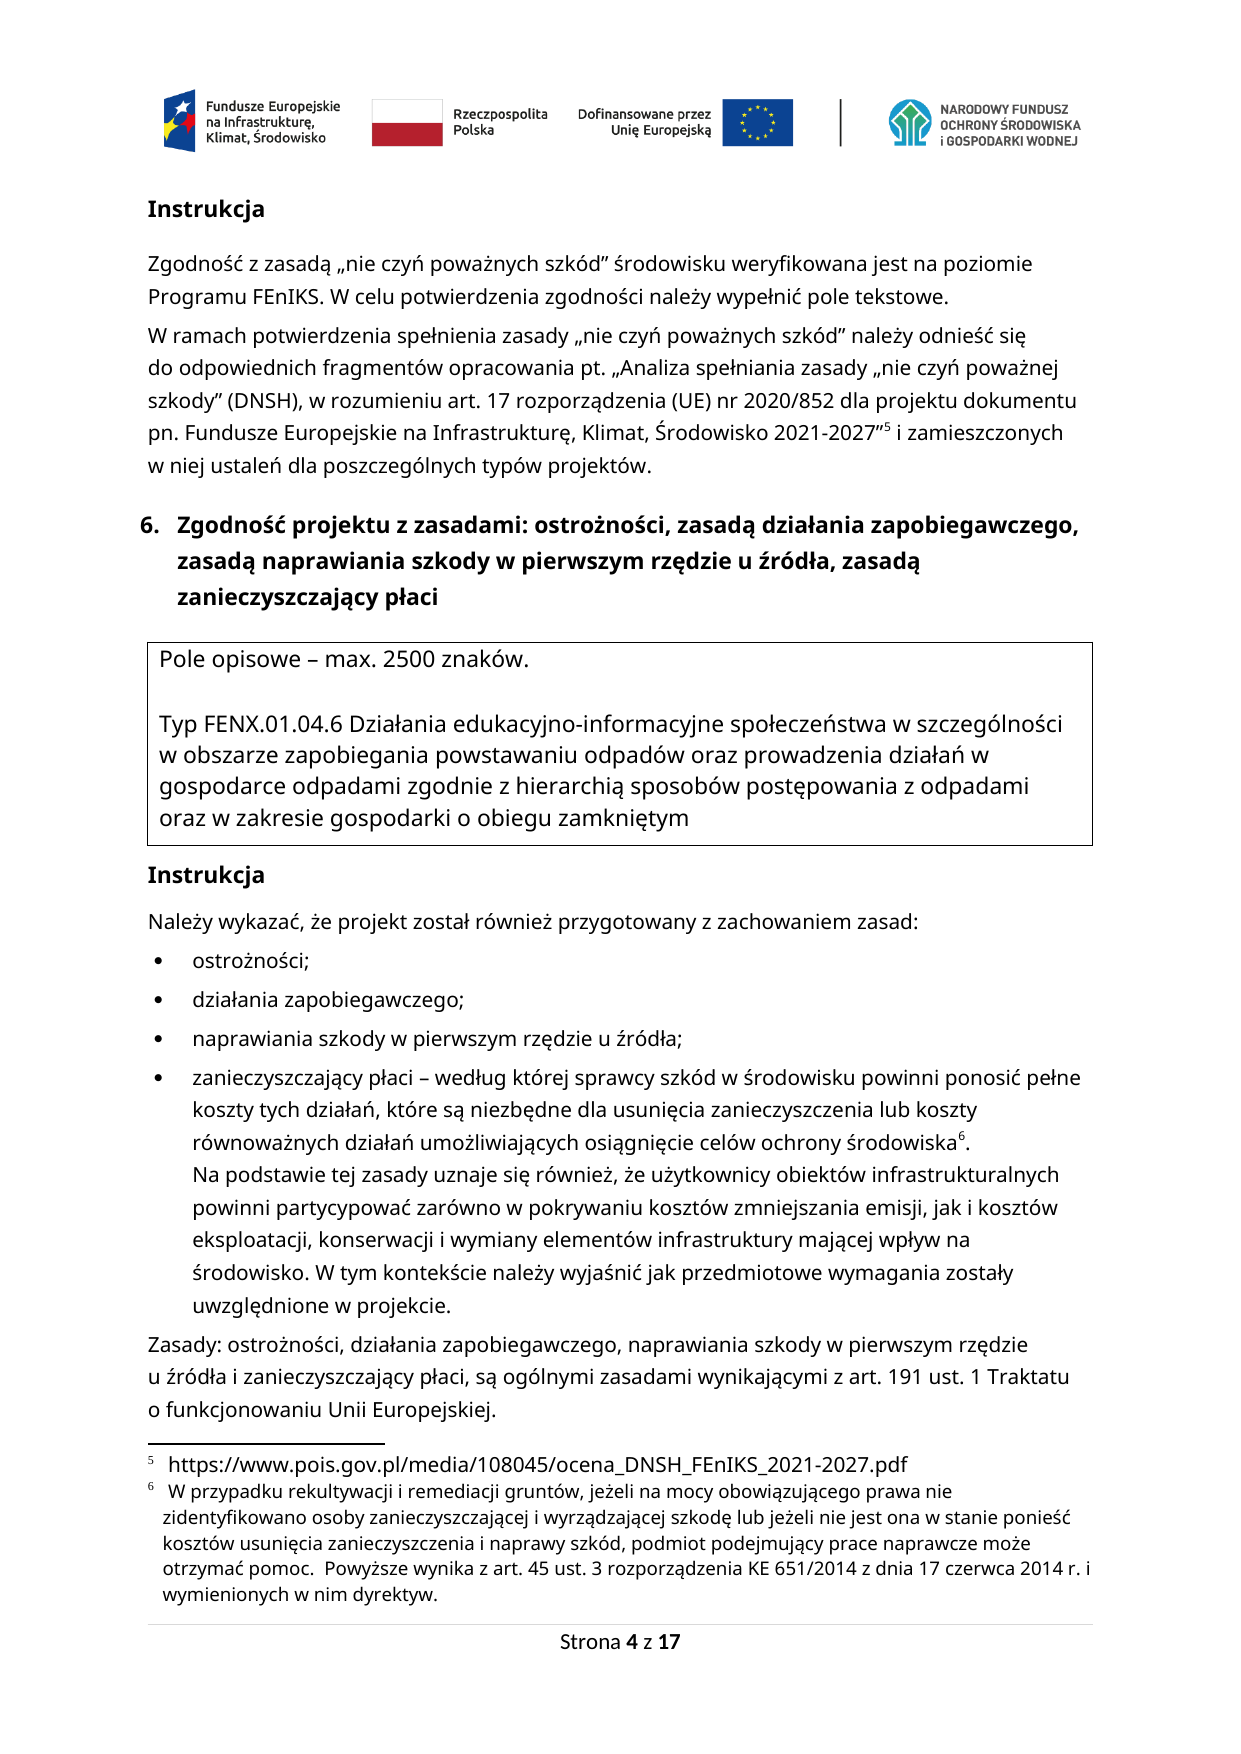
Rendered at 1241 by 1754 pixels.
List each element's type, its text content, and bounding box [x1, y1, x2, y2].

text Zgodność z zasadą „nie czyń poważnych szkód” środowisku weryfikowana jest na poziomie Programu FEnIKS. W celu potwierdzenia zgodności należy wypełnić pole tekstowe. [148, 249, 1093, 310]
text Należy wykazać, że projekt został również przygotowany z zachowaniem zasad: [148, 907, 1093, 936]
text W ramach potwierdzenia spełnienia zasady „nie czyń poważnych szkód” należy odnieść się do odpowiednich fragmentów opracowania pt. „Analiza spełniania zasady „nie czyń poważnej szkody” (DNSH), w rozumieniu art. 17 rozporządzenia (UE) nr 2020/852 dla projektu dokumentu pn. Fundusze Europejskie na Infrastrukturę, Klimat, Środowisko 2021-2027” i zamieszczonych w niej ustaleń dla poszczególnych typów projektów. [148, 321, 1093, 479]
list działania zapobiegawczego; [154, 985, 1093, 1013]
table_header Pole opisowe – max. 2500 znaków. Typ FENX.01.04.6 Działania edukacyjno-informacyjne społeczeństwa w szczególności w obszarze zapobiegania powstawaniu odpadów oraz prowadzenia działań w gospodarce odpadami zgodnie z hierarchią sposobów postępowania z odpadami oraz w zakresie gospodarki o obiegu zamkniętym [148, 643, 1092, 845]
text Zasady: ostrożności, działania zapobiegawczego, naprawiania szkody w pierwszym rzędzie u źródła i zanieczyszczający płaci, są ogólnymi zasadami wynikającymi z art. 191 ust. 1 Traktatu o funkcjonowaniu Unii Europejskiej. [148, 1330, 1093, 1423]
text Instrukcja [148, 192, 1093, 224]
list Zgodność projektu z zasadami: ostrożności, zasadą działania zapobiegawczego, zasadą naprawiania szkody w pierwszym rzędzie u źródła, zasadą zanieczyszczający płaci [140, 509, 1093, 612]
picture [147, 73, 1093, 168]
text Instrukcja [148, 859, 1093, 890]
list ostrożności; [154, 946, 1093, 974]
list naprawiania szkody w pierwszym rzędzie u źródła; [154, 1024, 1093, 1052]
list zanieczyszczający płaci – według której sprawcy szkód w środowisku powinni ponosić pełne koszty tych działań, które są niezbędne dla usunięcia zanieczyszczenia lub koszty równoważnych działań umożliwiających osiągnięcie celów ochrony środowiska. Na podstawie tej zasady uznaje się również, że użytkownicy obiektów infrastrukturalnych powinni partycypować zarówno w pokrywaniu kosztów zmniejszania emisji, jak i kosztów eksploatacji, konserwacji i wymiany elementów infrastruktury mającej wpływ na środowisko. W tym kontekście należy wyjaśnić jak przedmiotowe wymagania zostały uwzględnione w projekcie. [154, 1063, 1093, 1319]
